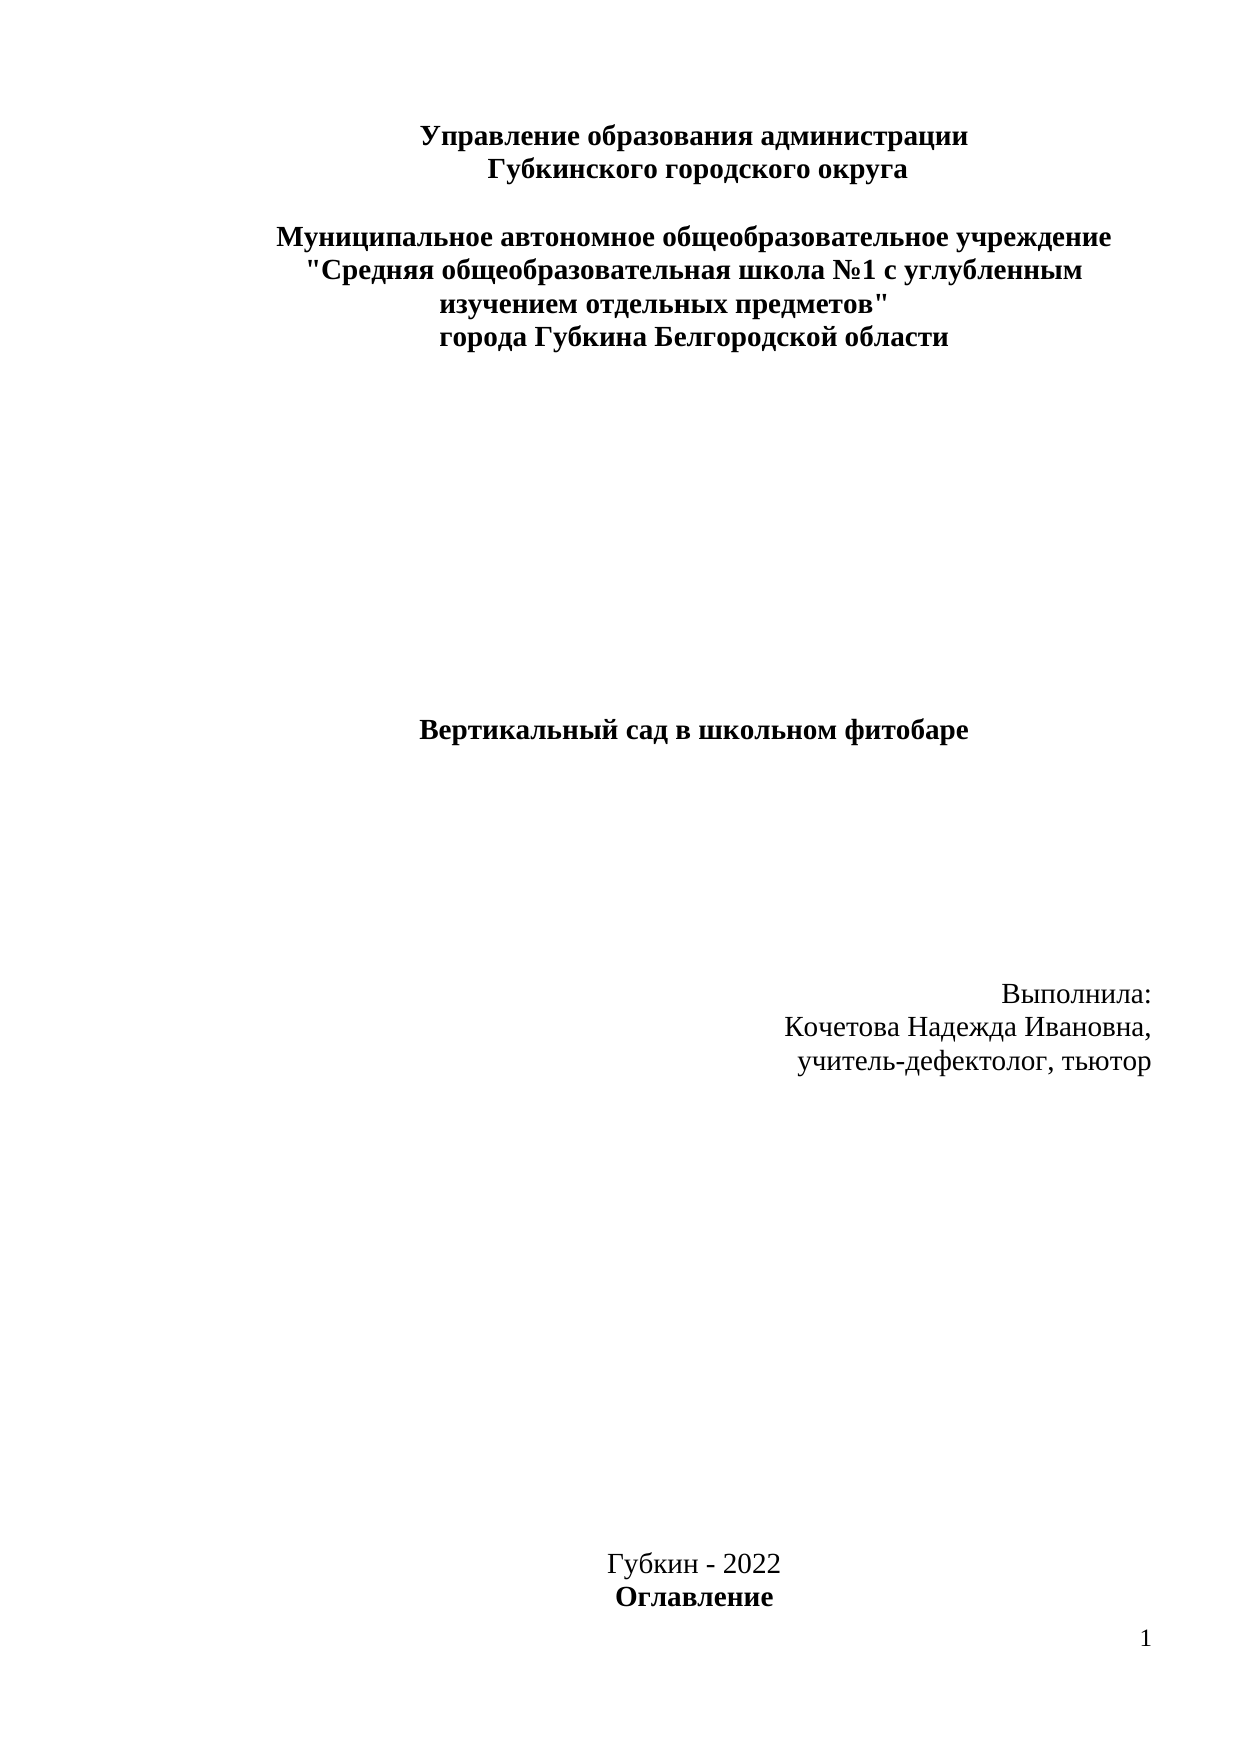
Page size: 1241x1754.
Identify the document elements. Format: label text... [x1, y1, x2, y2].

text Управление образования администрации [177, 118, 1152, 152]
text Губкин - 2022 [177, 1546, 1152, 1579]
text Оглавление [177, 1579, 1152, 1613]
text города Губкина Белгородской области [177, 319, 1152, 382]
text учитель-дефектолог, тьютор [177, 1043, 1152, 1076]
text Губкинского городского округа [177, 152, 1152, 185]
text "Средняя общеобразовательная школа №1 с углубленным изучением отдельных предметов" [177, 252, 1152, 319]
text Кочетова Надежда Ивановна, [177, 1009, 1152, 1043]
text Вертикальный сад в школьном фитобаре [177, 712, 1152, 746]
text Выполнила: [177, 976, 1152, 1009]
text Муниципальное автономное общеобразовательное учреждение [177, 219, 1152, 252]
